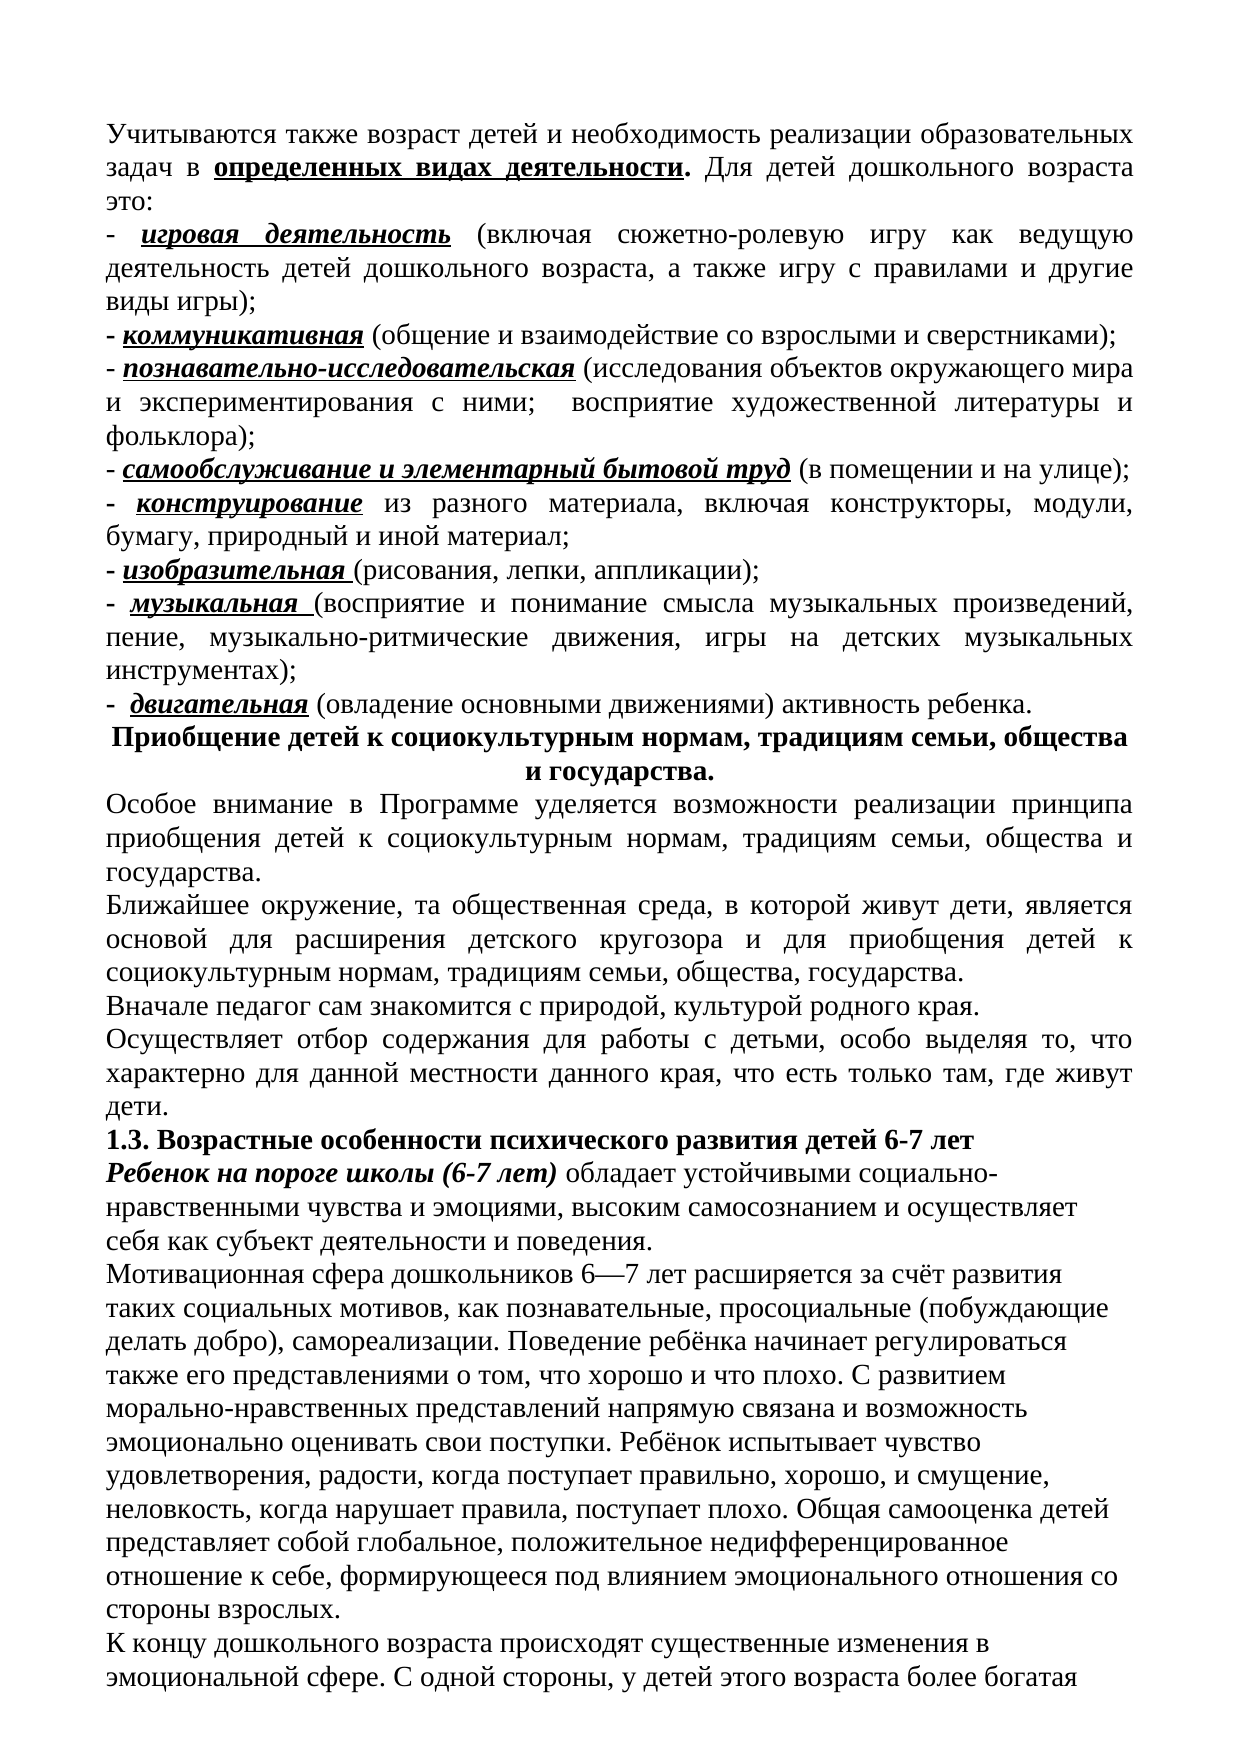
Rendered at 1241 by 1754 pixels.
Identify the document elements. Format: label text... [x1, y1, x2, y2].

text 1.3. Возрастные особенности психического развития детей 6-7 лет [106, 1122, 1134, 1156]
text - игровая деятельность (включая сюжетно-ролевую игру как ведущую деятельность детей дошкольного возраста, а также игру с правилами и другие виды игры); [106, 216, 1134, 317]
text - двигательная (овладение основными движениями) активность ребенка. [106, 686, 1134, 719]
list Учитываются также возраст детей и необходимость реализации образовательных задач в определенных видах деятельности. Для детей дошкольного возраста это: [106, 116, 1134, 216]
text - конструирование из разного материала, включая конструкторы, модули, бумагу, природный и иной материал; [106, 485, 1134, 552]
text Мотивационная сфера дошкольников 6—7 лет расширяется за счёт развития таких социальных мотивов, как познавательные, просоциальные (побуждающие делать добро), самореализации. Поведение ребёнка начинает регулироваться также его представлениями о том, что хорошо и что плохо. С развитием морально-нравственных представлений напрямую связана и возможность эмоционально оценивать свои поступки. Ребёнок испытывает чувство удовлетворения, радости, когда поступает правильно, хорошо, и смущение, неловкость, когда нарушает правила, поступает плохо. Общая самооценка детей представляет собой глобальное, положительное недифференцированное отношение к себе, формирующееся под влиянием эмоционального отношения со стороны взрослых. [106, 1256, 1134, 1625]
text - изобразительная (рисования, лепки, аппликации); [106, 552, 1134, 585]
text Особое внимание в Программе уделяется возможности реализации принципа приобщения детей к социокультурным нормам, традициям семьи, общества и государства. [106, 787, 1134, 887]
text - познавательно-исследовательская (исследования объектов окружающего мира и экспериментирования с ними; восприятие художественной литературы и фольклора); [106, 351, 1134, 451]
text Ближайшее окружение, та общественная среда, в которой живут дети, является основой для расширения детского кругозора и для приобщения детей к социокультурным нормам, традициям семьи, общества, государства. [106, 887, 1134, 988]
text - коммуникативная (общение и взаимодействие со взрослыми и сверстниками); [106, 317, 1134, 351]
text - музыкальная (восприятие и понимание смысла музыкальных произведений, пение, музыкально-ритмические движения, игры на детских музыкальных инструментах); [106, 585, 1134, 686]
text Вначале педагог сам знакомится с природой, культурой родного края. [106, 988, 1134, 1021]
text Ребенок на пороге школы (6-7 лет) обладает устойчивыми социально-нравственными чувства и эмоциями, высоким самосознанием и осуществляет себя как субъект деятельности и поведения. [106, 1156, 1134, 1256]
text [106, 1625, 1134, 1692]
text Осуществляет отбор содержания для работы с детьми, особо выделяя то, что характерно для данной местности данного края, что есть только там, где живут дети. [106, 1021, 1134, 1122]
text - самообслуживание и элементарный бытовой труд (в помещении и на улице); [106, 451, 1134, 485]
text Приобщение детей к социокультурным нормам, традициям семьи, общества и государства. [106, 719, 1134, 787]
